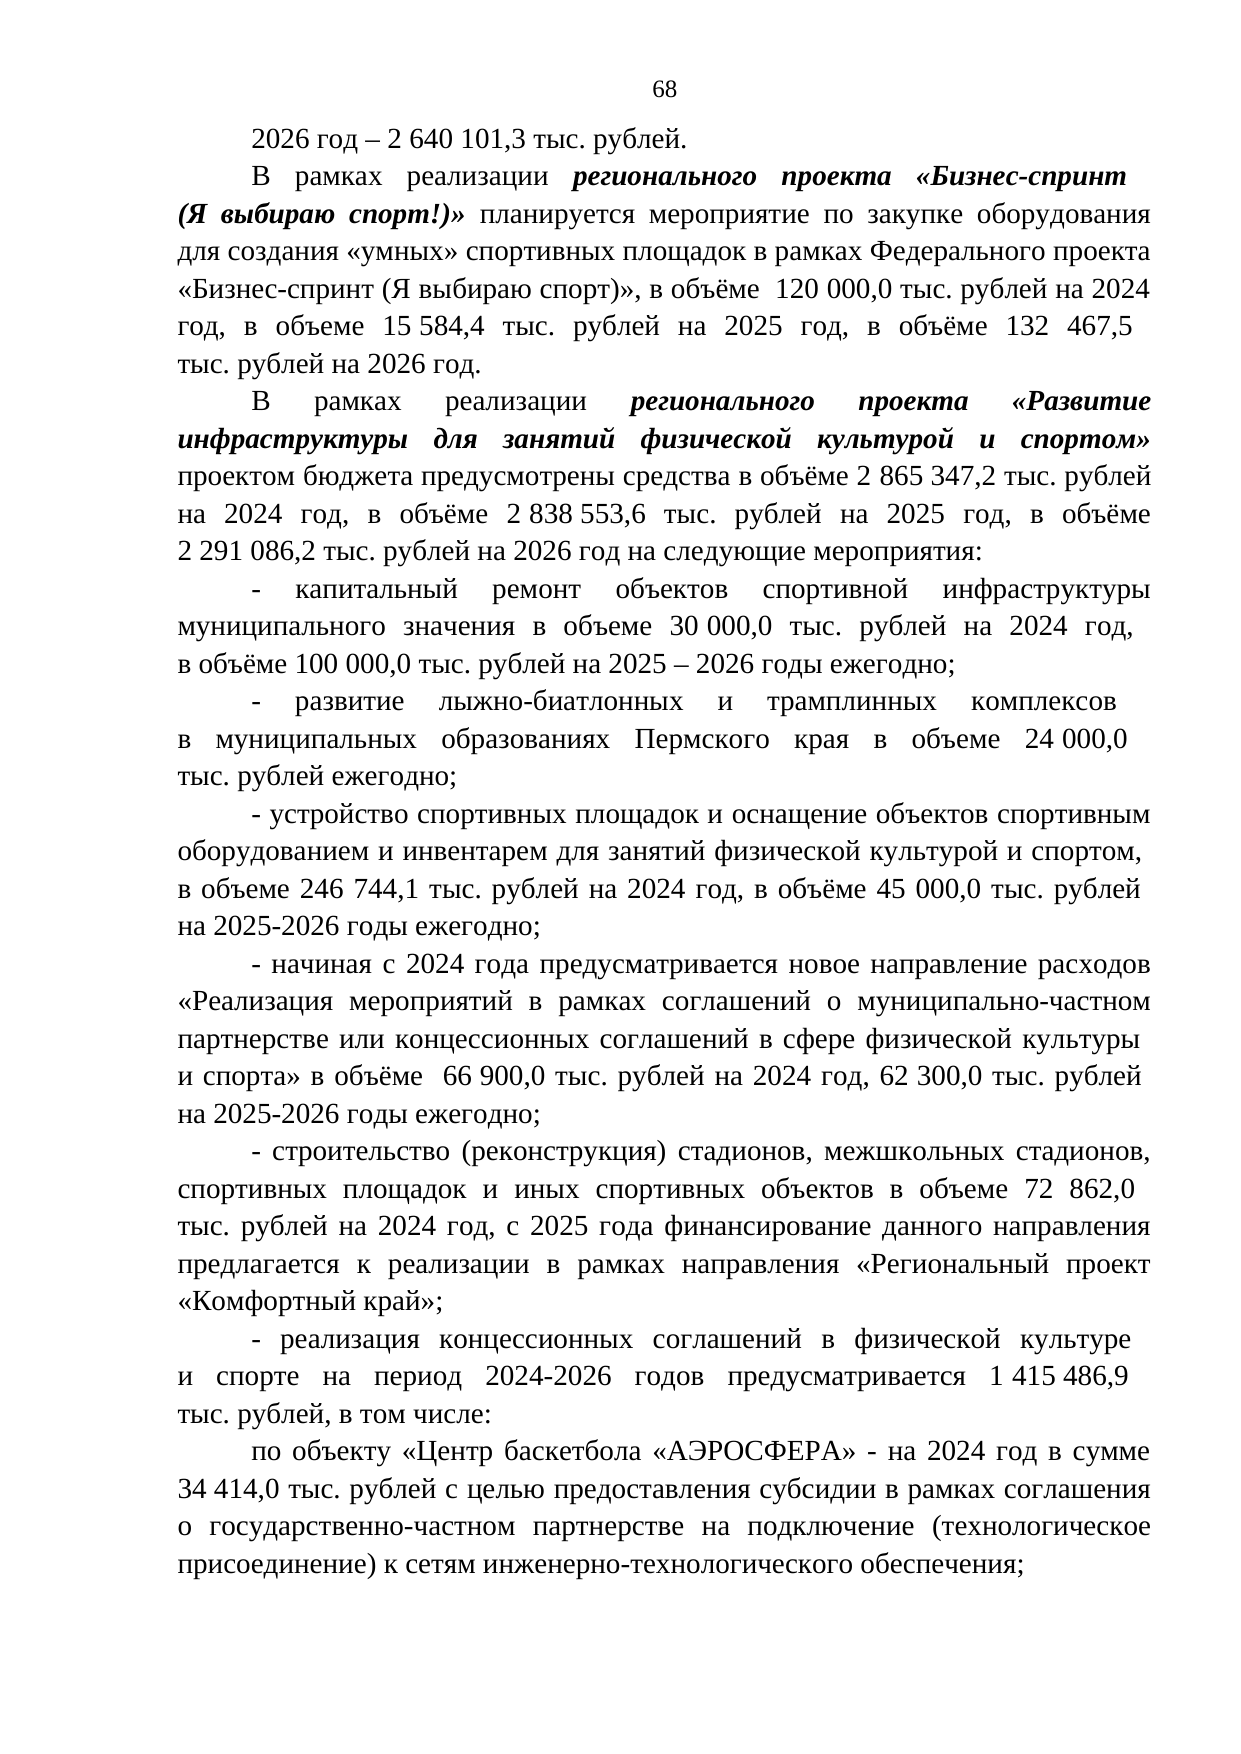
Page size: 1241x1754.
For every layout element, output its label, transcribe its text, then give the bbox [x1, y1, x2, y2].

text - начиная с 2024 года предусматривается новое направление расходов «Реализация мероприятий в рамках соглашений о муниципально-частном партнерстве или концессионных соглашений в сфере физической культуры и спорта» в объёме 66 900,0 тыс. рублей на 2024 год, 62 300,0 тыс. рублей на 2025-2026 годы ежегодно; [177, 943, 1152, 1131]
text - строительство (реконструкция) стадионов, межшкольных стадионов, спортивных площадок и иных спортивных объектов в объеме 72 862,0 тыс. рублей на 2024 год, с 2025 года финансирование данного направления предлагается к реализации в рамках направления «Региональный проект «Комфортный край»; [177, 1131, 1152, 1318]
text - развитие лыжно-биатлонных и трамплинных комплексов в муниципальных образованиях Пермского края в объеме 24 000,0 тыс. рублей ежегодно; [177, 681, 1152, 793]
text В рамках реализации регионального проекта «Развитие инфраструктуры для занятий физической культурой и спортом» проектом бюджета предусмотрены средства в объёме 2 865 347,2 тыс. рублей на 2024 год, в объёме 2 838 553,6 тыс. рублей на 2025 год, в объёме 2 291 086,2 тыс. рублей на 2026 год на следующие мероприятия: [177, 381, 1152, 568]
text - капитальный ремонт объектов спортивной инфраструктуры муниципального значения в объеме 30 000,0 тыс. рублей на 2024 год, в объёме 100 000,0 тыс. рублей на 2025 – 2026 годы ежегодно; [177, 568, 1152, 681]
text В рамках реализации регионального проекта «Бизнес-спринт (Я выбираю спорт!)» планируется мероприятие по закупке оборудования для создания «умных» спортивных площадок в рамках Федерального проекта «Бизнес-спринт (Я выбираю спорт)», в объёме 120 000,0 тыс. рублей на 2024 год, в объеме 15 584,4 тыс. рублей на 2025 год, в объёме 132 467,5 тыс. рублей на 2026 год. [177, 156, 1152, 381]
text - устройство спортивных площадок и оснащение объектов спортивным оборудованием и инвентарем для занятий физической культурой и спортом, в объеме 246 744,1 тыс. рублей на 2024 год, в объёме 45 000,0 тыс. рублей на 2025-2026 годы ежегодно; [177, 793, 1152, 943]
text по объекту «Центр баскетбола «АЭРОСФЕРА» - на 2024 год в сумме 34 414,0 тыс. рублей с целью предоставления субсидии в рамках соглашения о государственно-частном партнерстве на подключение (технологическое присоединение) к сетям инженерно-технологического обеспечения; [177, 1431, 1152, 1581]
text 2026 год – 2 640 101,3 тыс. рублей. [177, 118, 1152, 156]
text - реализация концессионных соглашений в физической культуре и спорте на период 2024-2026 годов предусматривается 1 415 486,9 тыс. рублей, в том числе: [177, 1318, 1152, 1431]
